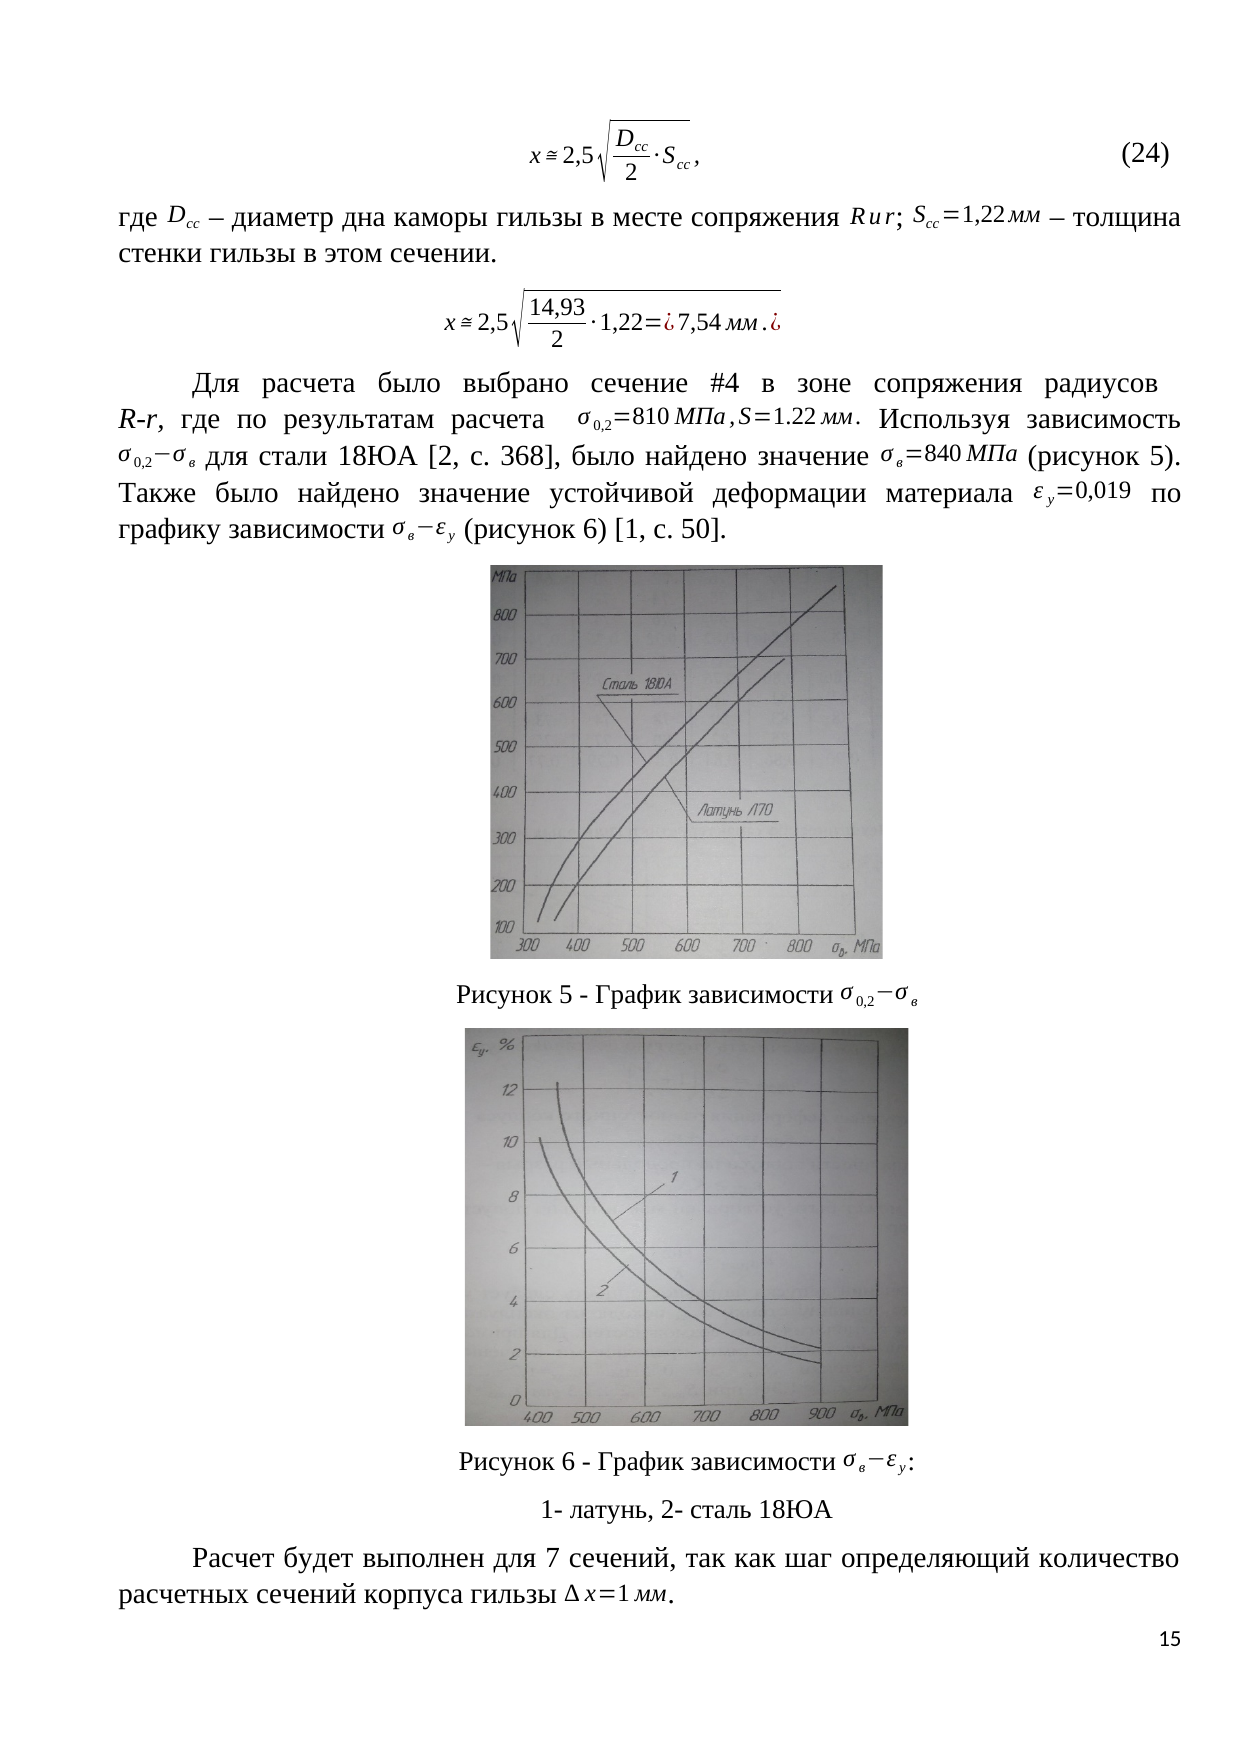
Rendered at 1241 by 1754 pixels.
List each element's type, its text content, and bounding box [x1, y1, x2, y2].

text где – диаметр дна каморы гильзы в месте сопряжения ; – толщина стенки гильзы в этом сечении. [118, 199, 1181, 269]
text Рисунок 5 - График зависимости [118, 978, 1181, 1009]
text 1- латунь, 2- сталь 18ЮА [118, 1493, 1181, 1524]
table_header [118, 118, 1110, 199]
picture [464, 1028, 909, 1426]
table_header [118, 288, 1107, 366]
text Рисунок 6 - График зависимости : [118, 1445, 1181, 1476]
table_header (24) [1110, 118, 1181, 199]
text Расчет будет выполнен для 7 сечений, так как шаг определяющий количество расчетных сечений корпуса гильзы . [118, 1541, 1181, 1610]
text Для расчета было выбрано сечение #4 в зоне сопряжения радиусов R-r, где по результатам расчета Используя зависимость для стали 18ЮА [2, с. 368], было найдено значение (рисунок 5). Также было найдено значение устойчивой деформации материала по графику зависимости (рисунок 6) [1, с. 50]. [118, 366, 1181, 545]
picture [490, 564, 883, 960]
